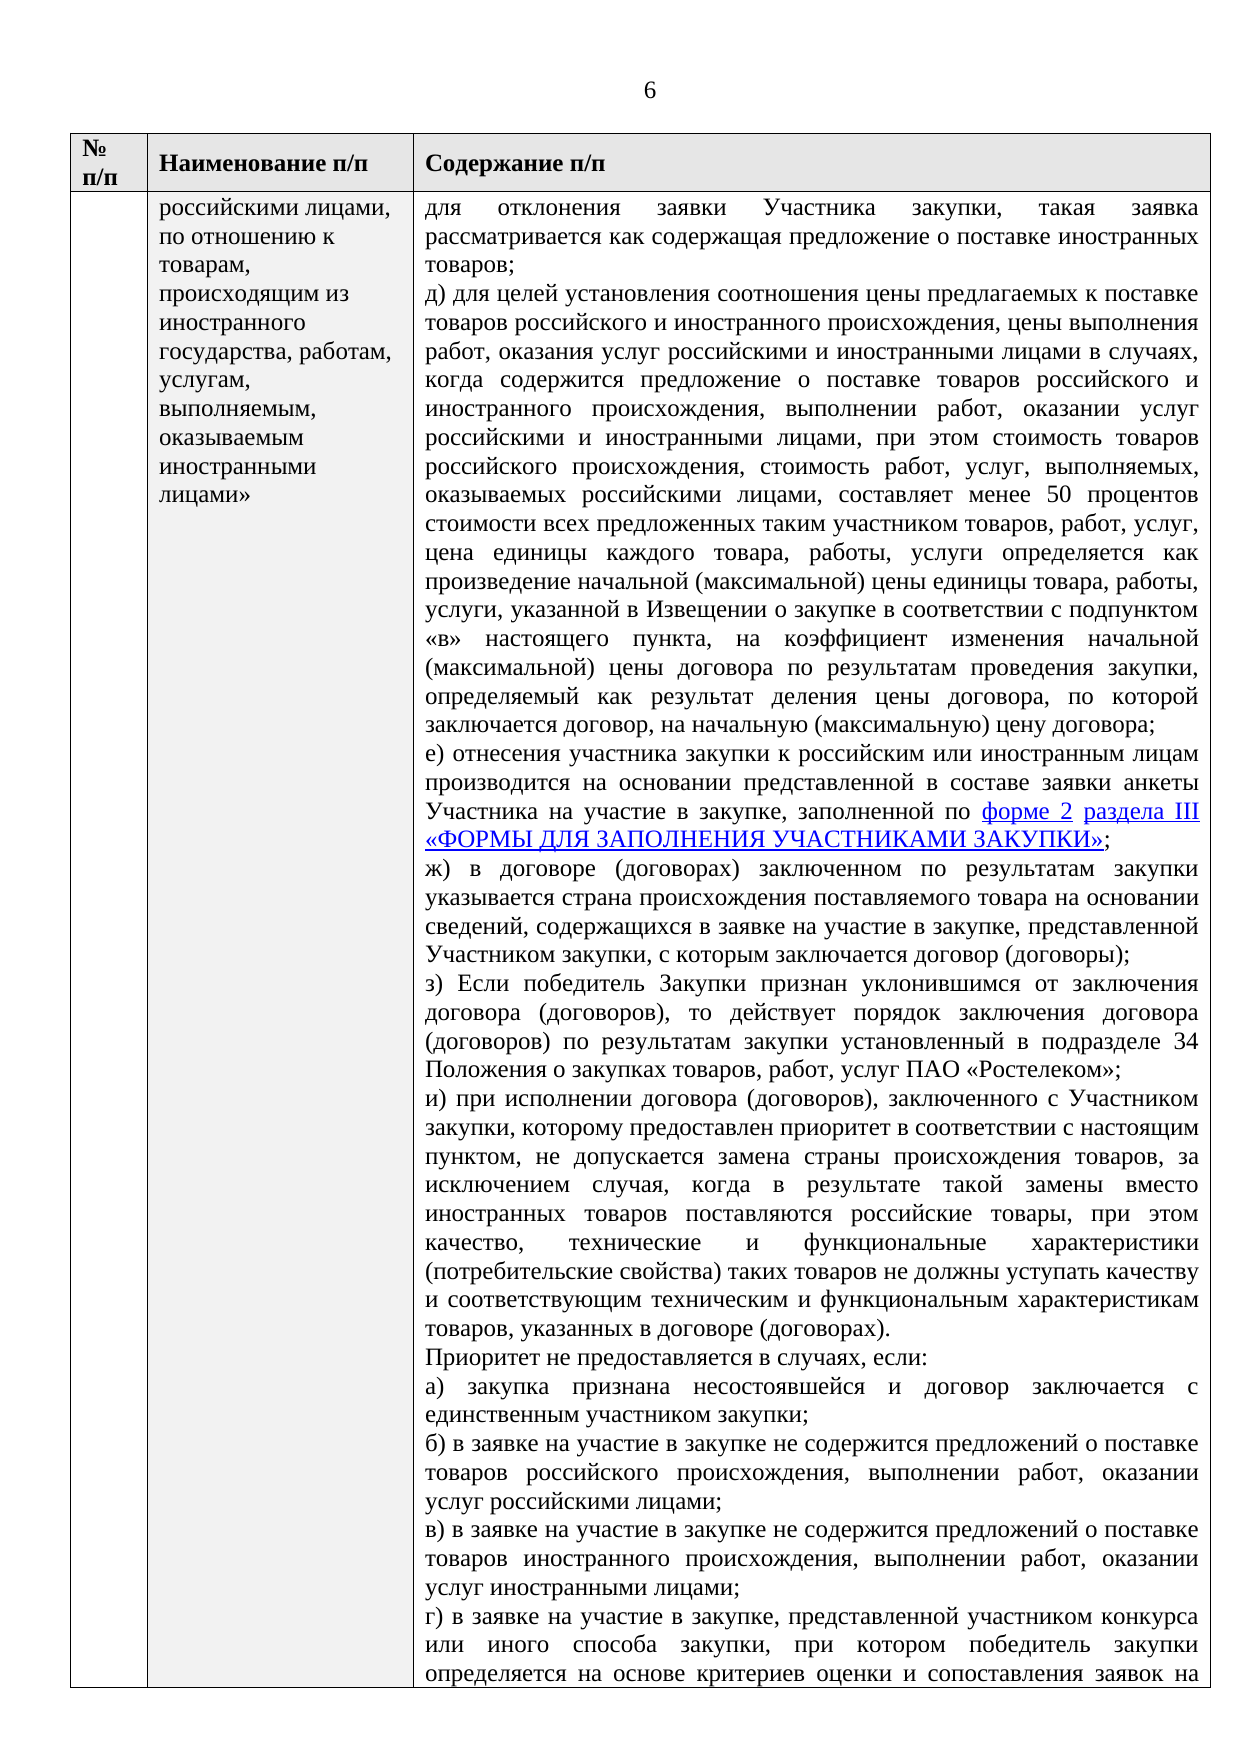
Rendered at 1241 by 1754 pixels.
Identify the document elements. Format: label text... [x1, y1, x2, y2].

table_header № п/п [71, 134, 147, 191]
table_header Наименование п/п [148, 134, 413, 191]
table_header Содержание п/п [414, 134, 1210, 191]
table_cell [414, 192, 1210, 1687]
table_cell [148, 192, 413, 1687]
table_cell [71, 192, 147, 1687]
